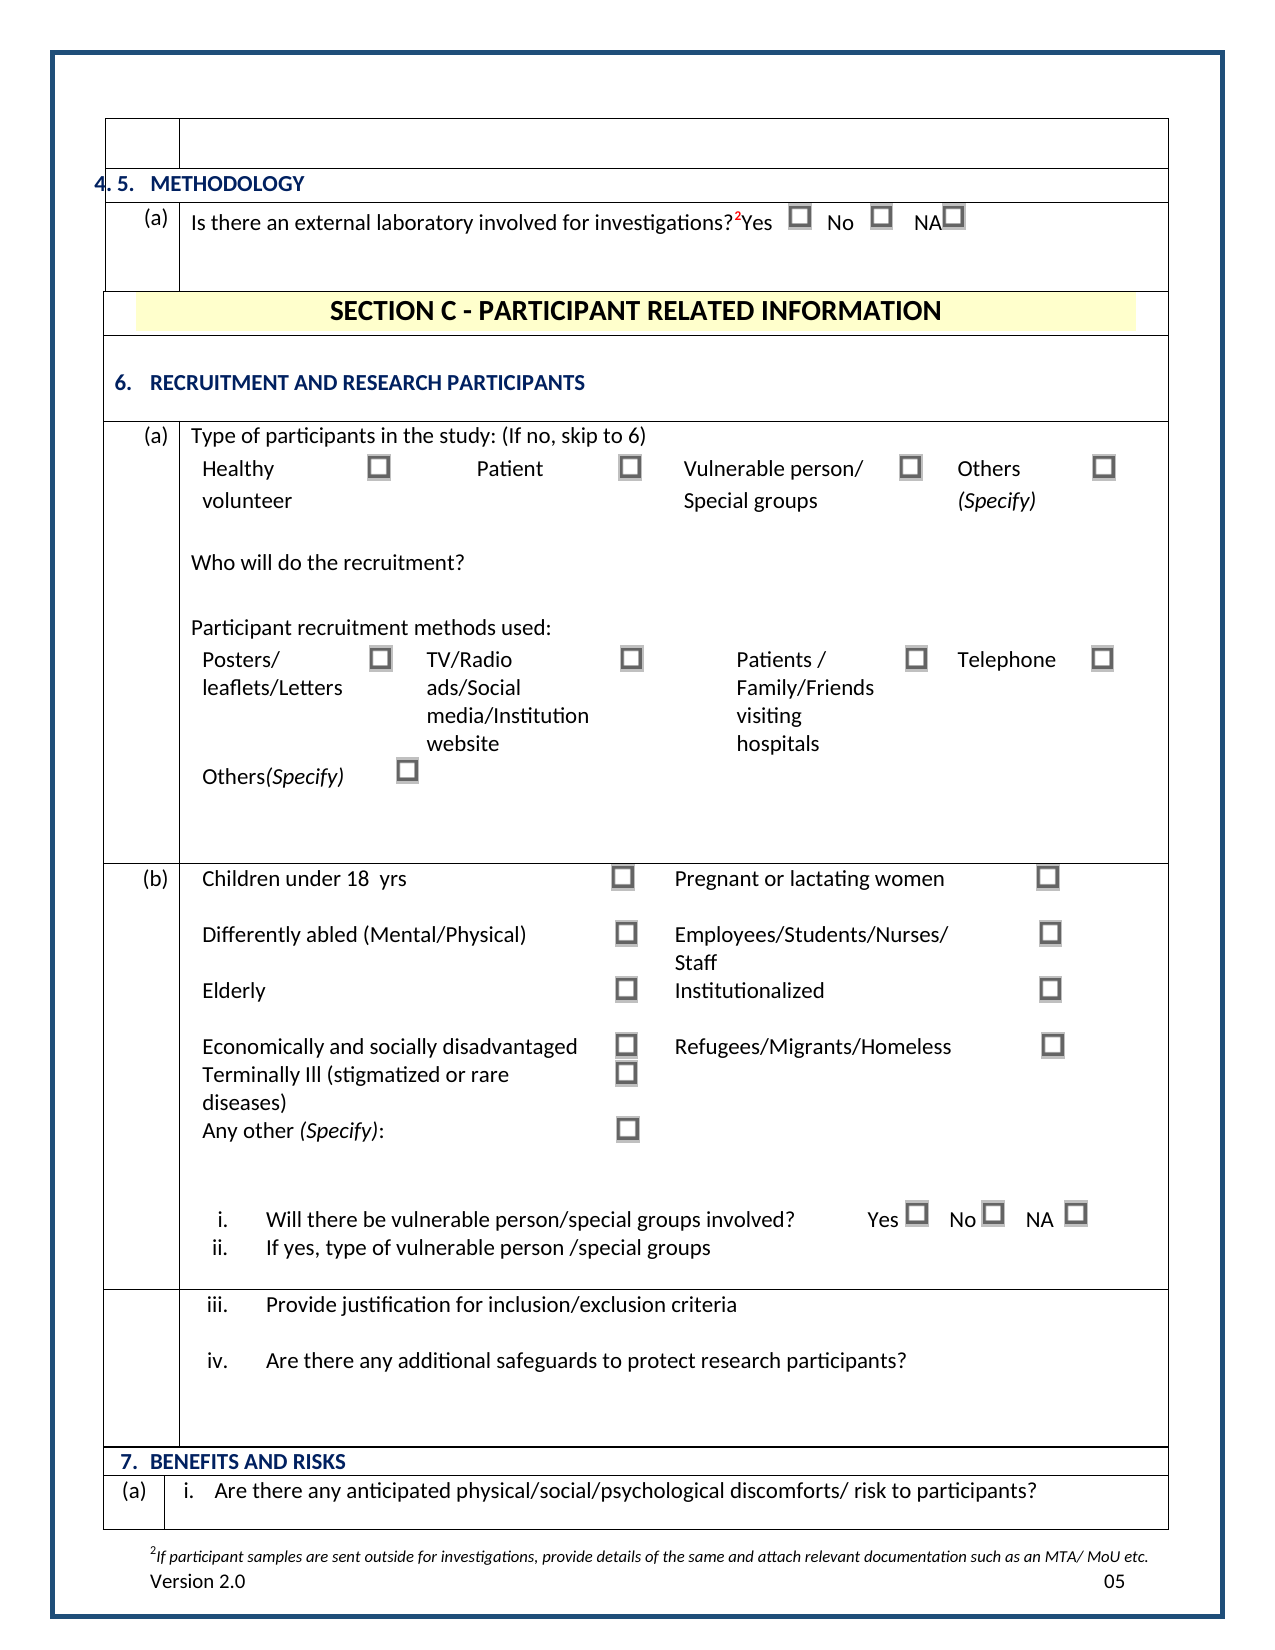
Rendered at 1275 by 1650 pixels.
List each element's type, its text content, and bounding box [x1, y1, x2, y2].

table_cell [165, 1476, 1168, 1529]
table_cell Type of participants in the study: (If no, skip to 6) Who will do the recruitment? Participant recruitment methods used: [180, 422, 1168, 863]
table_cell (a) [104, 422, 179, 863]
table_cell METHODOLOGY [106, 169, 1168, 202]
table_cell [180, 119, 1168, 168]
table_cell (a) [106, 203, 179, 291]
table_cell [104, 292, 1168, 334]
table_cell RECRUITMENT AND RESEARCH PARTICIPANTS [104, 336, 1168, 421]
table_cell Is there an external laboratory involved for investigations?Yes No NA [180, 203, 1168, 291]
table_cell [104, 1290, 179, 1446]
table_cell BENEFITS AND RISKS [104, 1448, 1168, 1475]
table_cell (b) [104, 864, 179, 1289]
table_cell Will there be vulnerable person/special groups involved? Yes No NA If yes, type of vulnerable person /special groups [180, 864, 1168, 1289]
table_cell (a) [104, 1476, 164, 1529]
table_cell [106, 119, 179, 168]
table_cell Provide justification for inclusion/exclusion criteria Are there any additional safeguards to protect research participants? [180, 1290, 1168, 1446]
